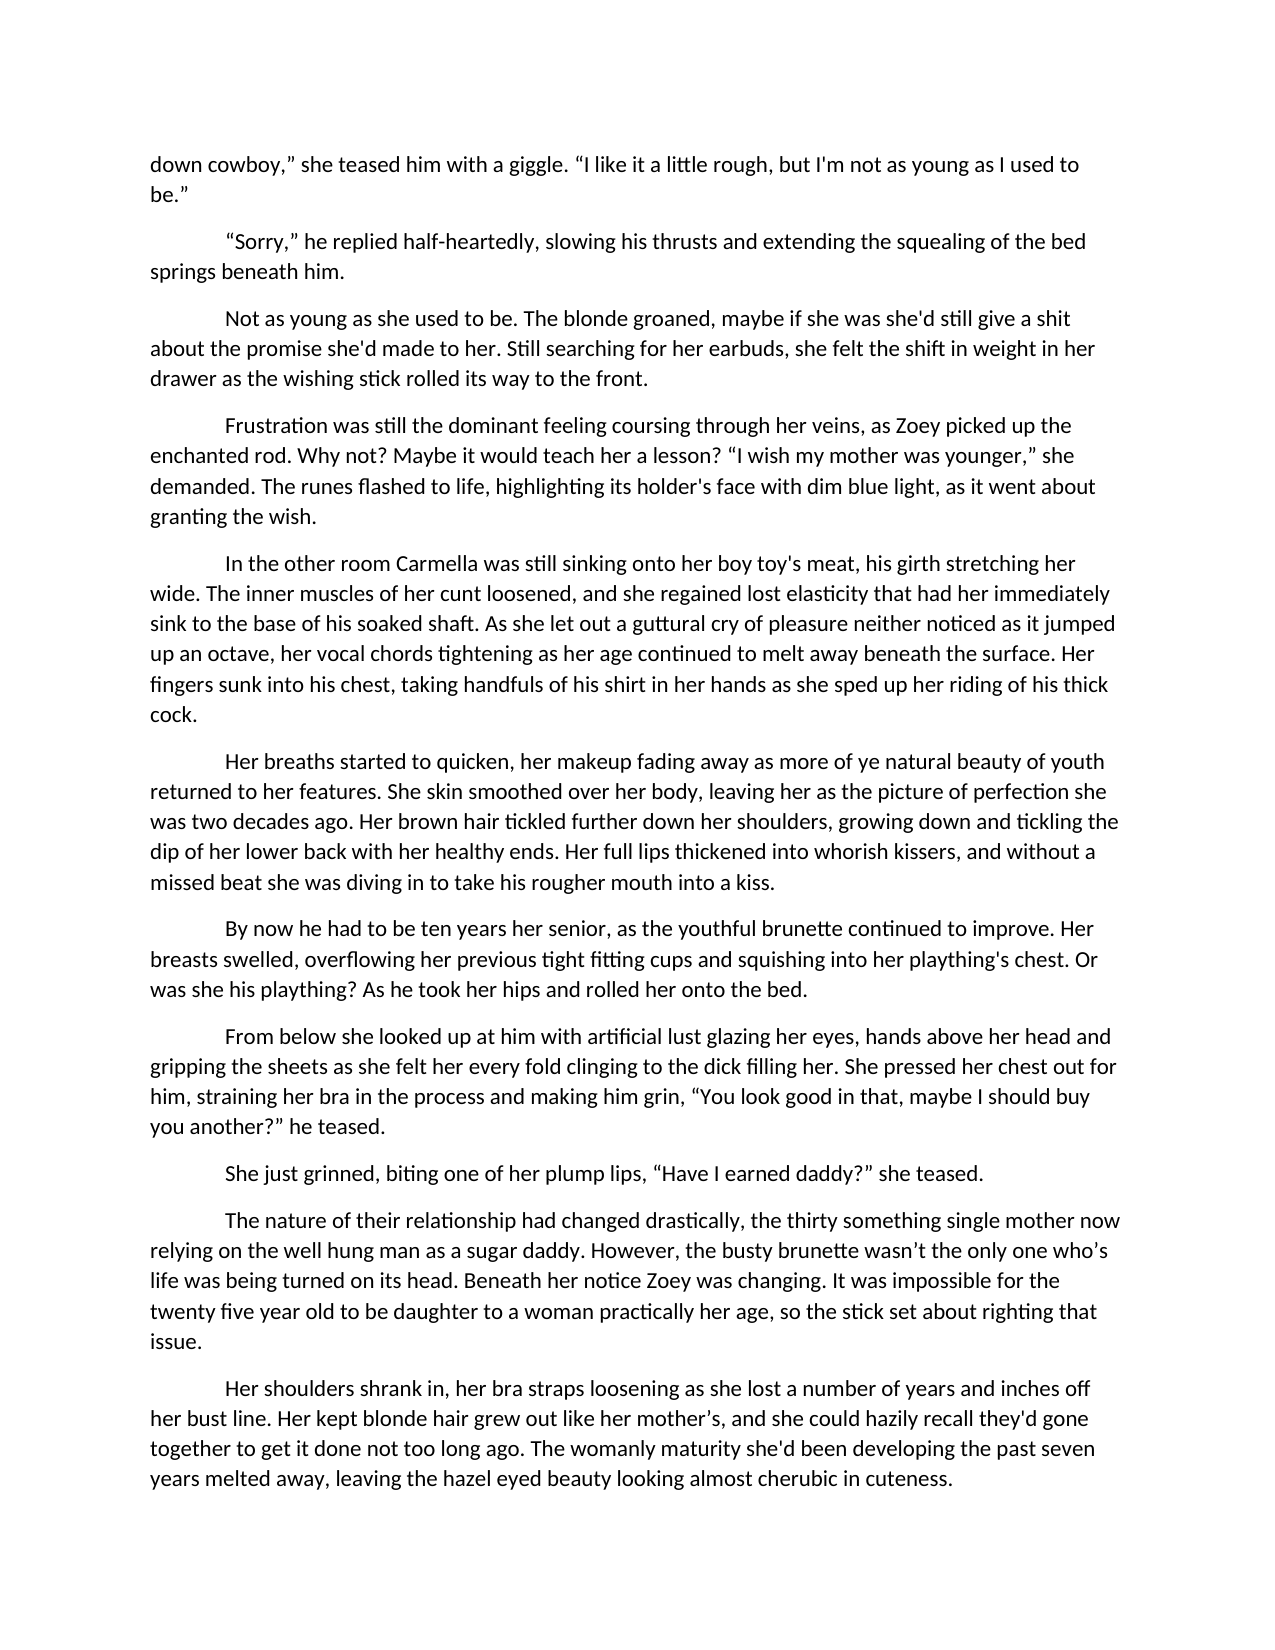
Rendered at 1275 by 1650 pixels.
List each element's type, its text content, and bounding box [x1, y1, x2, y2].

text Frustration was still the dominant feeling coursing through her veins, as Zoey picked up the enchanted rod. Why not? Maybe it would teach her a lesson? “I wish my mother was younger,” she demanded. The runes flashed to life, highlighting its holder's face with dim blue light, as it went about granting the wish. [150, 411, 1125, 530]
text “Sorry,” he replied half-heartedly, slowing his thrusts and extending the squealing of the bed springs beneath him. [150, 227, 1125, 285]
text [150, 150, 1125, 208]
text By now he had to be ten years her senior, as the youthful brunette continued to improve. Her breasts swelled, overflowing her previous tight fitting cups and squishing into her plaything's chest. Or was she his plaything? As he took her hips and rolled her onto the bed. [150, 914, 1125, 1003]
text Not as young as she used to be. The blonde groaned, maybe if she was she'd still give a shit about the promise she'd made to her. Still searching for her earbuds, she felt the shift in weight in her drawer as the wishing stick rolled its way to the front. [150, 304, 1125, 393]
text In the other room Carmella was still sinking onto her boy toy's meat, his girth stretching her wide. The inner muscles of her cunt loosened, and she regained lost elasticity that had her immediately sink to the base of his soaked shaft. As she let out a guttural cry of pleasure neither noticed as it jumped up an octave, her vocal chords tightening as her age continued to melt away beneath the surface. Her fingers sunk into his chest, taking handfuls of his shirt in her hands as she sped up her riding of his thick cock. [150, 549, 1125, 728]
text The nature of their relationship had changed drastically, the thirty something single mother now relying on the well hung man as a sugar daddy. However, the busty brunette wasn’t the only one who’s life was being turned on its head. Beneath her notice Zoey was changing. It was impossible for the twenty five year old to be daughter to a woman practically her age, so the stick set about righting that issue. [150, 1206, 1125, 1355]
text Her shoulders shrank in, her bra straps loosening as she lost a number of years and inches off her bust line. Her kept blonde hair grew out like her mother’s, and she could hazily recall they'd gone together to get it done not too long ago. The womanly maturity she'd been developing the past seven years melted away, leaving the hazel eyed beauty looking almost cherubic in cuteness. [150, 1374, 1125, 1493]
text Her breaths started to quicken, her makeup fading away as more of ye natural beauty of youth returned to her features. She skin smoothed over her body, leaving her as the picture of perfection she was two decades ago. Her brown hair tickled further down her shoulders, growing down and tickling the dip of her lower back with her healthy ends. Her full lips thickened into whorish kissers, and without a missed beat she was diving in to take his rougher mouth into a kiss. [150, 747, 1125, 896]
text She just grinned, biting one of her plump lips, “Have I earned daddy?” she teased. [150, 1159, 1125, 1187]
text From below she looked up at him with artificial lust glazing her eyes, hands above her head and gripping the sheets as she felt her every fold clinging to the dick filling her. She pressed her chest out for him, straining her bra in the process and making him grin, “You look good in that, maybe I should buy you another?” he teased. [150, 1022, 1125, 1141]
